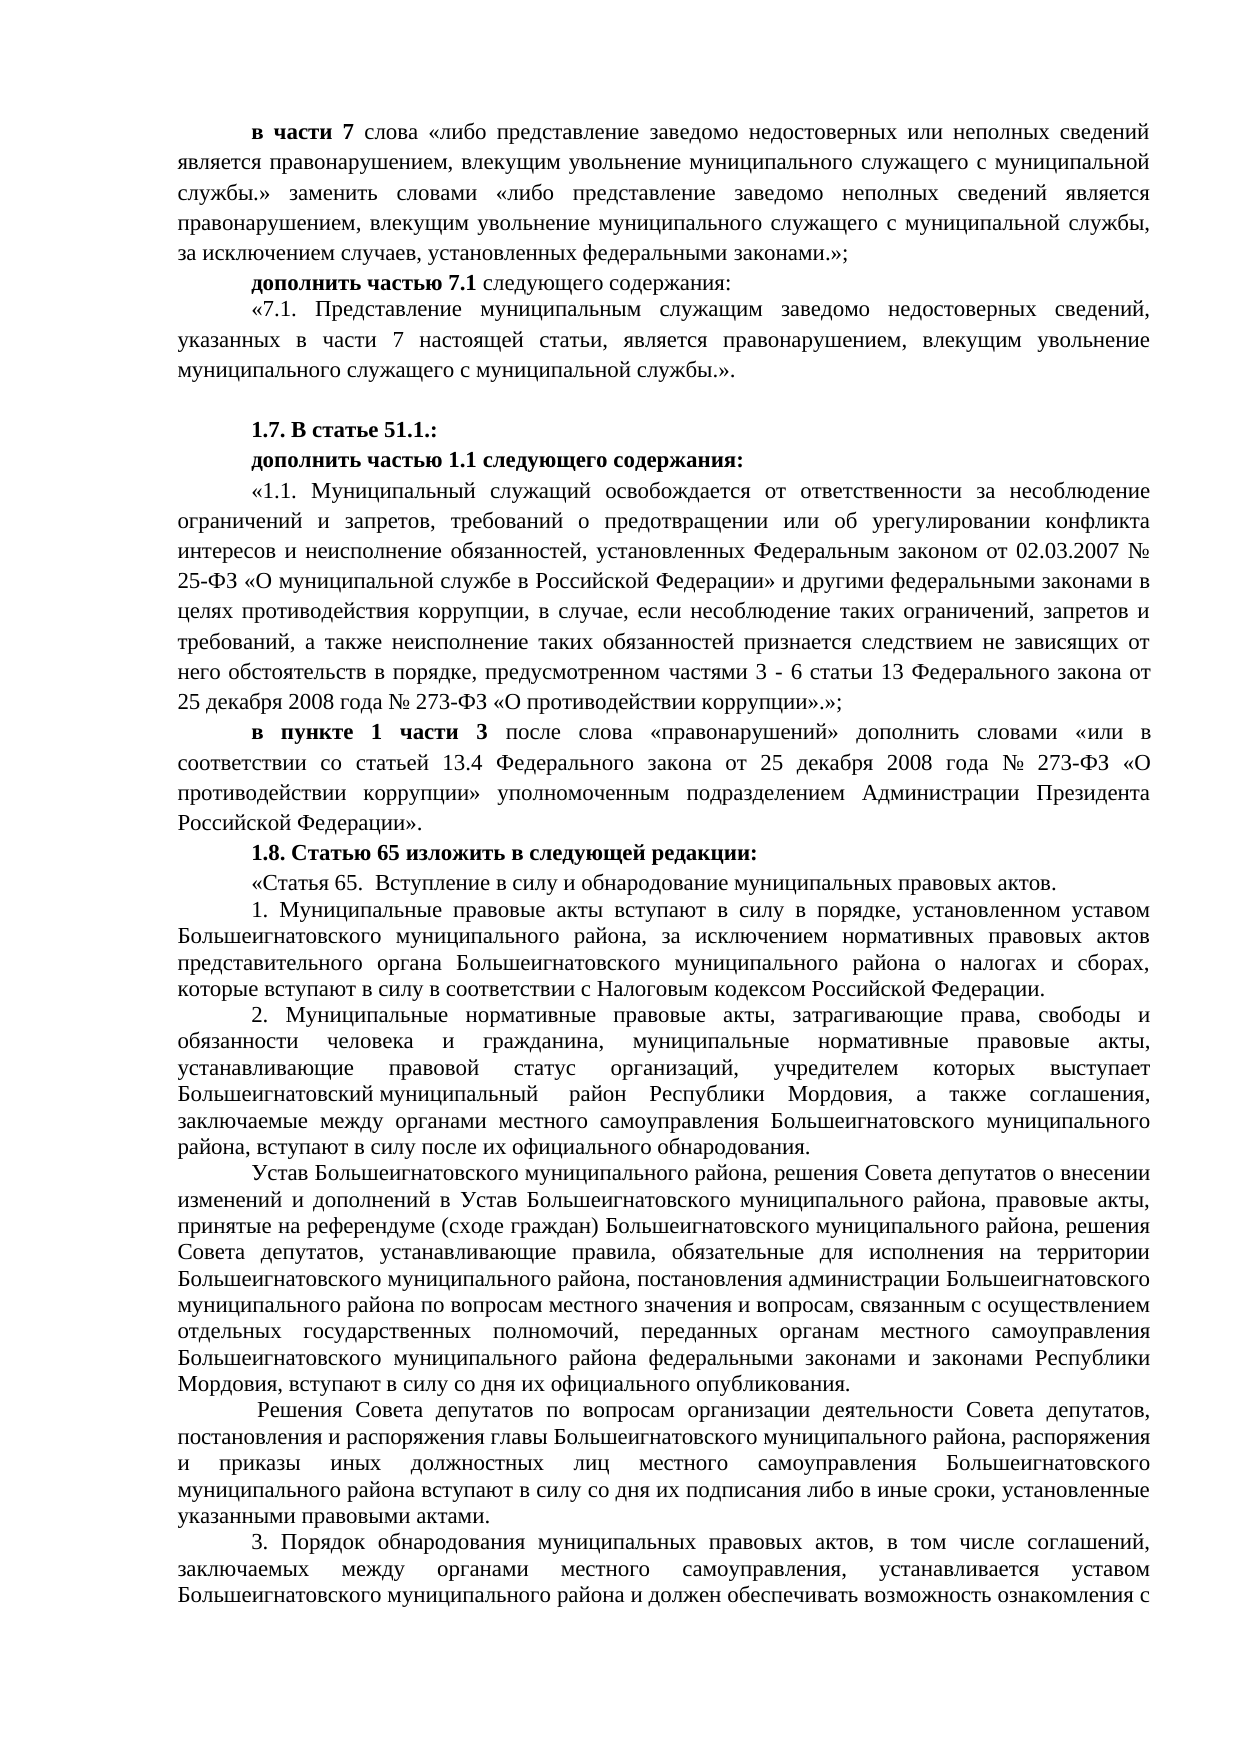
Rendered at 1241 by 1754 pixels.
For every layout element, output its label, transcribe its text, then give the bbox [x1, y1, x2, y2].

text 1.7. В статье 51.1.: [177, 416, 1152, 443]
text в пункте 1 части 3 после слова «правонарушений» дополнить словами «или в соответствии со статьей 13.4 Федерального закона от 25 декабря 2008 года № 273-ФЗ «О противодействии коррупции» уполномоченным подразделением Администрации Президента Российской Федерации». [177, 718, 1152, 835]
list «Статья 65. Вступление в силу и обнародование муниципальных правовых актов. [177, 869, 1152, 896]
text Устав Большеигнатовского муниципального района, решения Совета депутатов о внесении изменений и дополнений в Устав Большеигнатовского муниципального района, правовые акты, принятые на референдуме (сходе граждан) Большеигнатовского муниципального района, решения Совета депутатов, устанавливающие правила, обязательные для исполнения на территории Большеигнатовского муниципального района, постановления администрации Большеигнатовского муниципального района по вопросам местного значения и вопросам, связанным с осуществлением отдельных государственных полномочий, переданных органам местного самоуправления Большеигнатовского муниципального района федеральными законами и законами Республики Мордовия, вступают в силу со дня их официального опубликования. [177, 1159, 1152, 1397]
text 2. Муниципальные нормативные правовые акты, затрагивающие права, свободы и обязанности человека и гражданина, муниципальные нормативные правовые акты, устанавливающие правовой статус организаций, учредителем которых выступает Большеигнатовский муниципальный район Республики Мордовия, а также соглашения, заключаемые между органами местного самоуправления Большеигнатовского муниципального района, вступают в силу после их официального обнародования. [177, 1001, 1152, 1159]
text 1.8. Статью 65 изложить в следующей редакции: [177, 839, 1152, 866]
text дополнить частью 1.1 следующего содержания: [177, 447, 1152, 473]
text 1. Муниципальные правовые акты вступают в силу в порядке, установленном уставом Большеигнатовского муниципального района, за исключением нормативных правовых актов представительного органа Большеигнатовского муниципального района о налогах и сборах, которые вступают в силу в соответствии с Налоговым кодексом Российской Федерации. [177, 896, 1152, 1001]
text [177, 1528, 1152, 1607]
text «7.1. Представление муниципальным служащим заведомо недостоверных сведений, указанных в части 7 настоящей статьи, является правонарушением, влекущим увольнение муниципального служащего с муниципальной службы.». [177, 296, 1152, 382]
text в части 7 слова «либо представление заведомо недостоверных или неполных сведений является правонарушением, влекущим увольнение муниципального служащего с муниципальной службы.» заменить словами «либо представление заведомо неполных сведений является правонарушением, влекущим увольнение муниципального служащего с муниципальной службы, за исключением случаев, установленных федеральными законами.»; [177, 118, 1152, 265]
text Решения Совета депутатов по вопросам организации деятельности Совета депутатов, постановления и распоряжения главы Большеигнатовского муниципального района, распоряжения и приказы иных должностных лиц местного самоуправления Большеигнатовского муниципального района вступают в силу со дня их подписания либо в иные сроки, установленные указанными правовыми актами. [177, 1397, 1152, 1528]
text «1.1. Муниципальный служащий освобождается от ответственности за несоблюдение ограничений и запретов, требований о предотвращении или об урегулировании конфликта интересов и неисполнение обязанностей, установленных Федеральным законом от 02.03.2007 № 25-ФЗ «О муниципальной службе в Российской Федерации» и другими федеральными законами в целях противодействия коррупции, в случае, если несоблюдение таких ограничений, запретов и требований, а также неисполнение таких обязанностей признается следствием не зависящих от него обстоятельств в порядке, предусмотренном частями 3 - 6 статьи 13 Федерального закона от 25 декабря 2008 года № 273-ФЗ «О противодействии коррупции».»; [177, 477, 1152, 714]
text дополнить частью 7.1 следующего содержания: [177, 269, 1152, 296]
